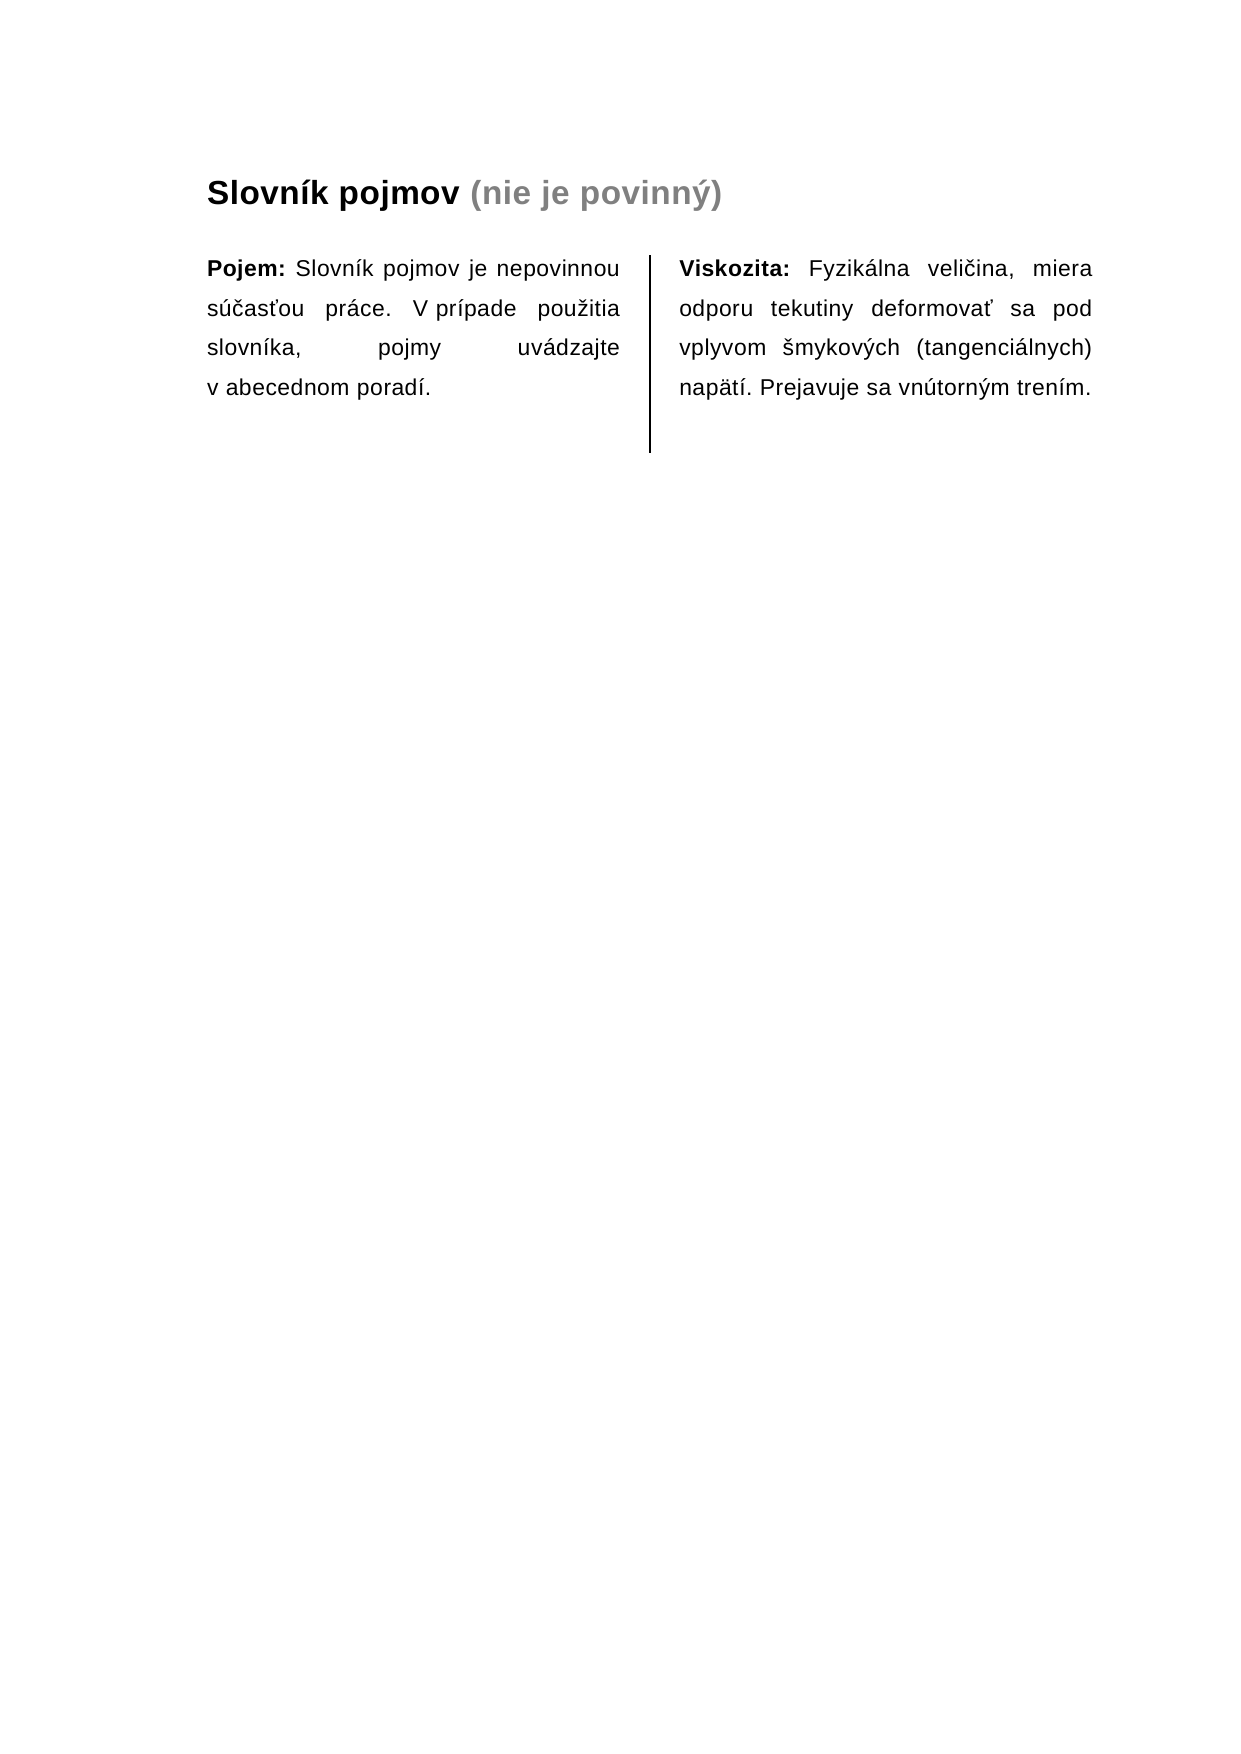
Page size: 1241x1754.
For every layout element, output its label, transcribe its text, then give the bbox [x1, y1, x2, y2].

text Pojem: Slovník pojmov je nepovinnou súčasťou práce. V prípade použitia slovníka, pojmy uvádzajte v abecednom poradí. [207, 255, 620, 400]
text Slovník pojmov (nie je povinný) [207, 173, 1092, 211]
text Viskozita: Fyzikálna veličina, miera odporu tekutiny deformovať sa pod vplyvom šmykových (tangenciálnych) napätí. Prejavuje sa vnútorným trením. [679, 255, 1092, 400]
